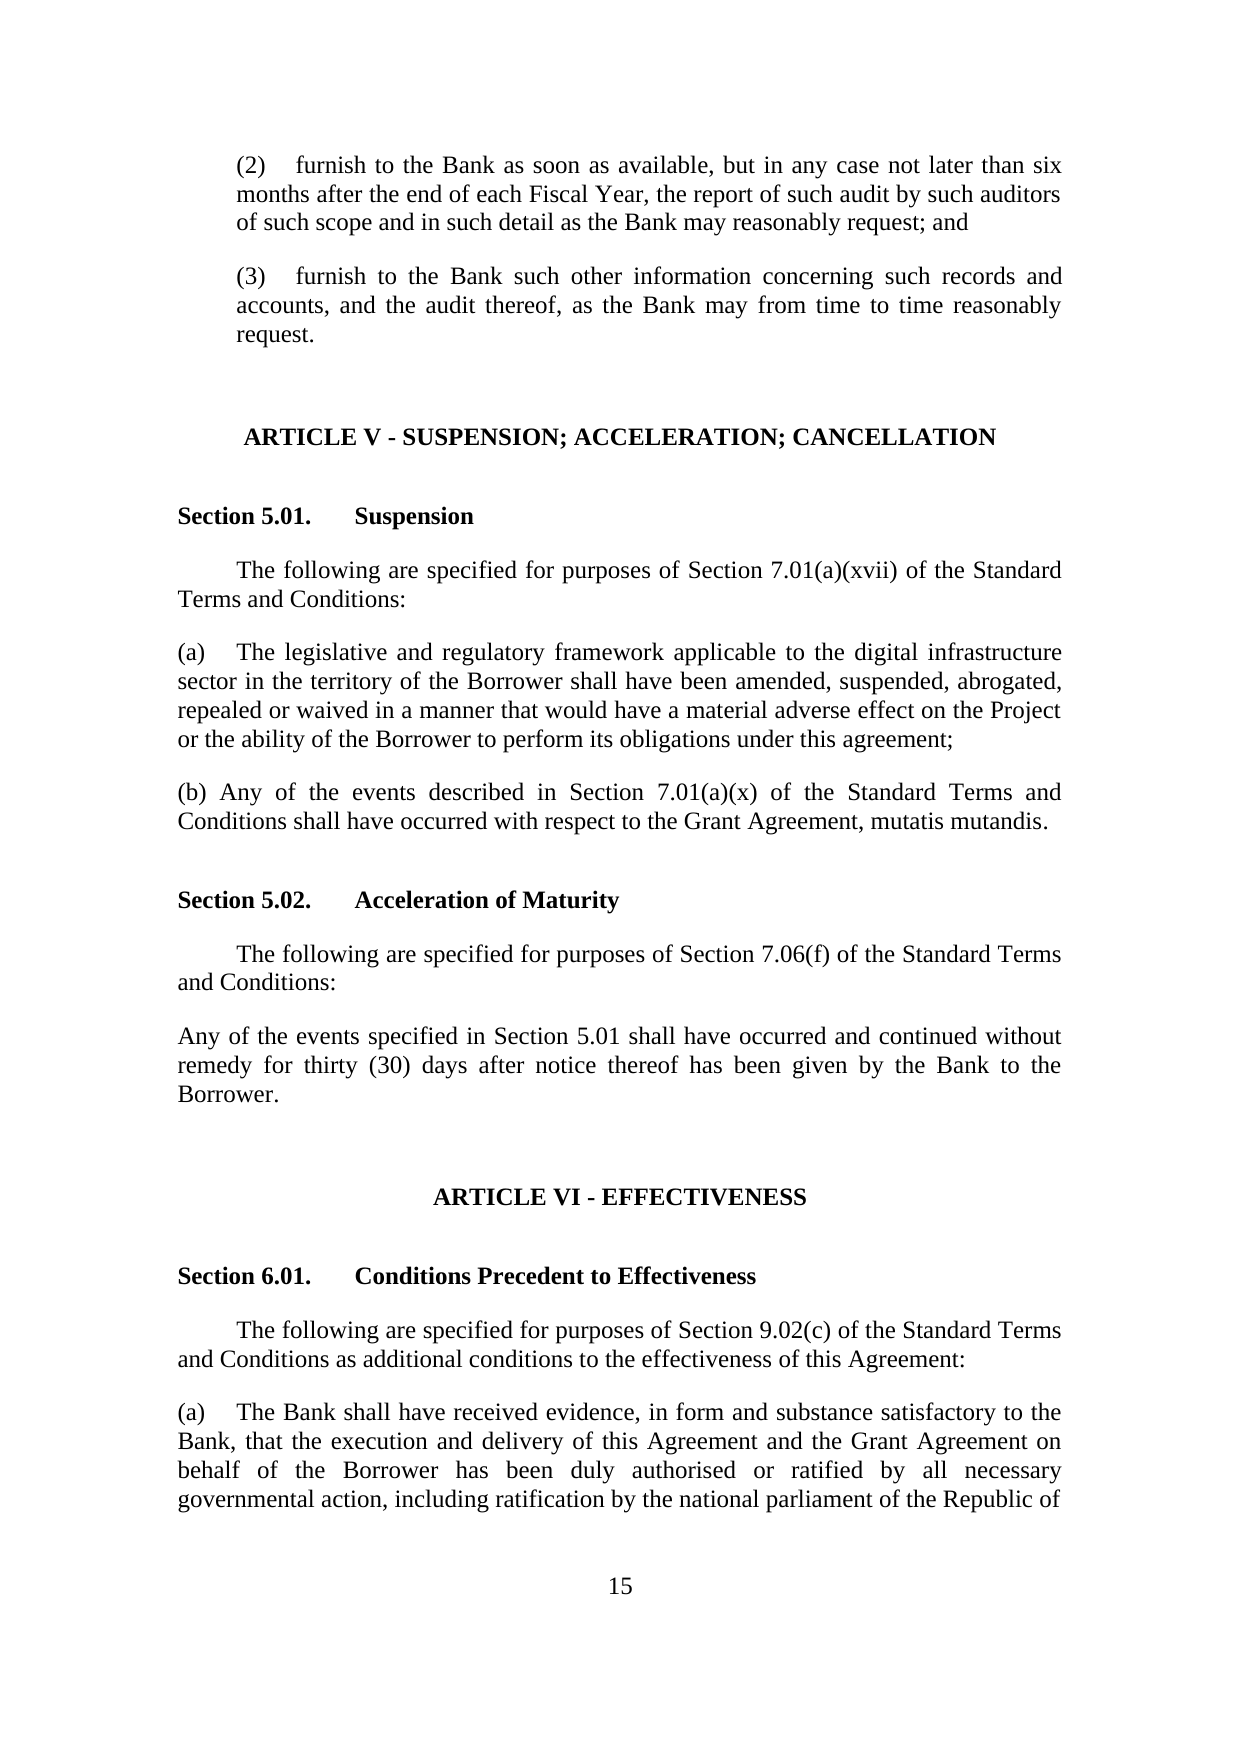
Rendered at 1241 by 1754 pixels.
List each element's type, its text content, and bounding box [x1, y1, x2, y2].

text The following are specified for purposes of Section 7.06(f) of the Standard Terms and Conditions: [177, 939, 1063, 996]
text Any of the events specified in Section 5.01 shall have occurred and continued without remedy for thirty (30) days after notice thereof has been given by the Bank to the Borrower. [177, 1021, 1063, 1107]
text (b) Any of the events described in Section 7.01(a)(x) of the Standard Terms and Conditions shall have occurred with respect to the Grant Agreement, mutatis mutandis. [177, 777, 1063, 835]
subtitle Section 5.02. Acceleration of Maturity [177, 885, 1063, 914]
text (2) furnish to the Bank as soon as available, but in any case not later than six months after the end of each Fiscal Year, the report of such audit by such auditors of such scope and in such detail as the Bank may reasonably request; and [236, 150, 1063, 236]
subtitle ARTICLE VI - EFFECTIVENESS [177, 1182, 1063, 1211]
text The following are specified for purposes of Section 7.01(a)(xvii) of the Standard Terms and Conditions: [177, 555, 1063, 612]
text The following are specified for purposes of Section 9.02(c) of the Standard Terms and Conditions as additional conditions to the effectiveness of this Agreement: [177, 1315, 1063, 1372]
text (a) The legislative and regulatory framework applicable to the digital infrastructure sector in the territory of the Borrower shall have been amended, suspended, abrogated, repealed or waived in a manner that would have a material adverse effect on the Project or the ability of the Borrower to perform its obligations under this agreement; [177, 637, 1063, 752]
text (3) furnish to the Bank such other information concerning such records and accounts, and the audit thereof, as the Bank may from time to time reasonably request. [236, 261, 1063, 347]
subtitle Section 6.01. Conditions Precedent to Effectiveness [177, 1261, 1063, 1290]
subtitle Section 5.01. Suspension [177, 501, 1063, 530]
text (a) The Bank shall have received evidence, in form and substance satisfactory to the Bank, that the execution and delivery of this Agreement and the Grant Agreement on behalf of the Borrower has been duly authorised or ratified by all necessary governmental action, including ratification by the national parliament of the Republic of [177, 1397, 1063, 1512]
subtitle ARTICLE V - SUSPENSION; ACCELERATION; CANCELLATION [177, 422, 1063, 451]
